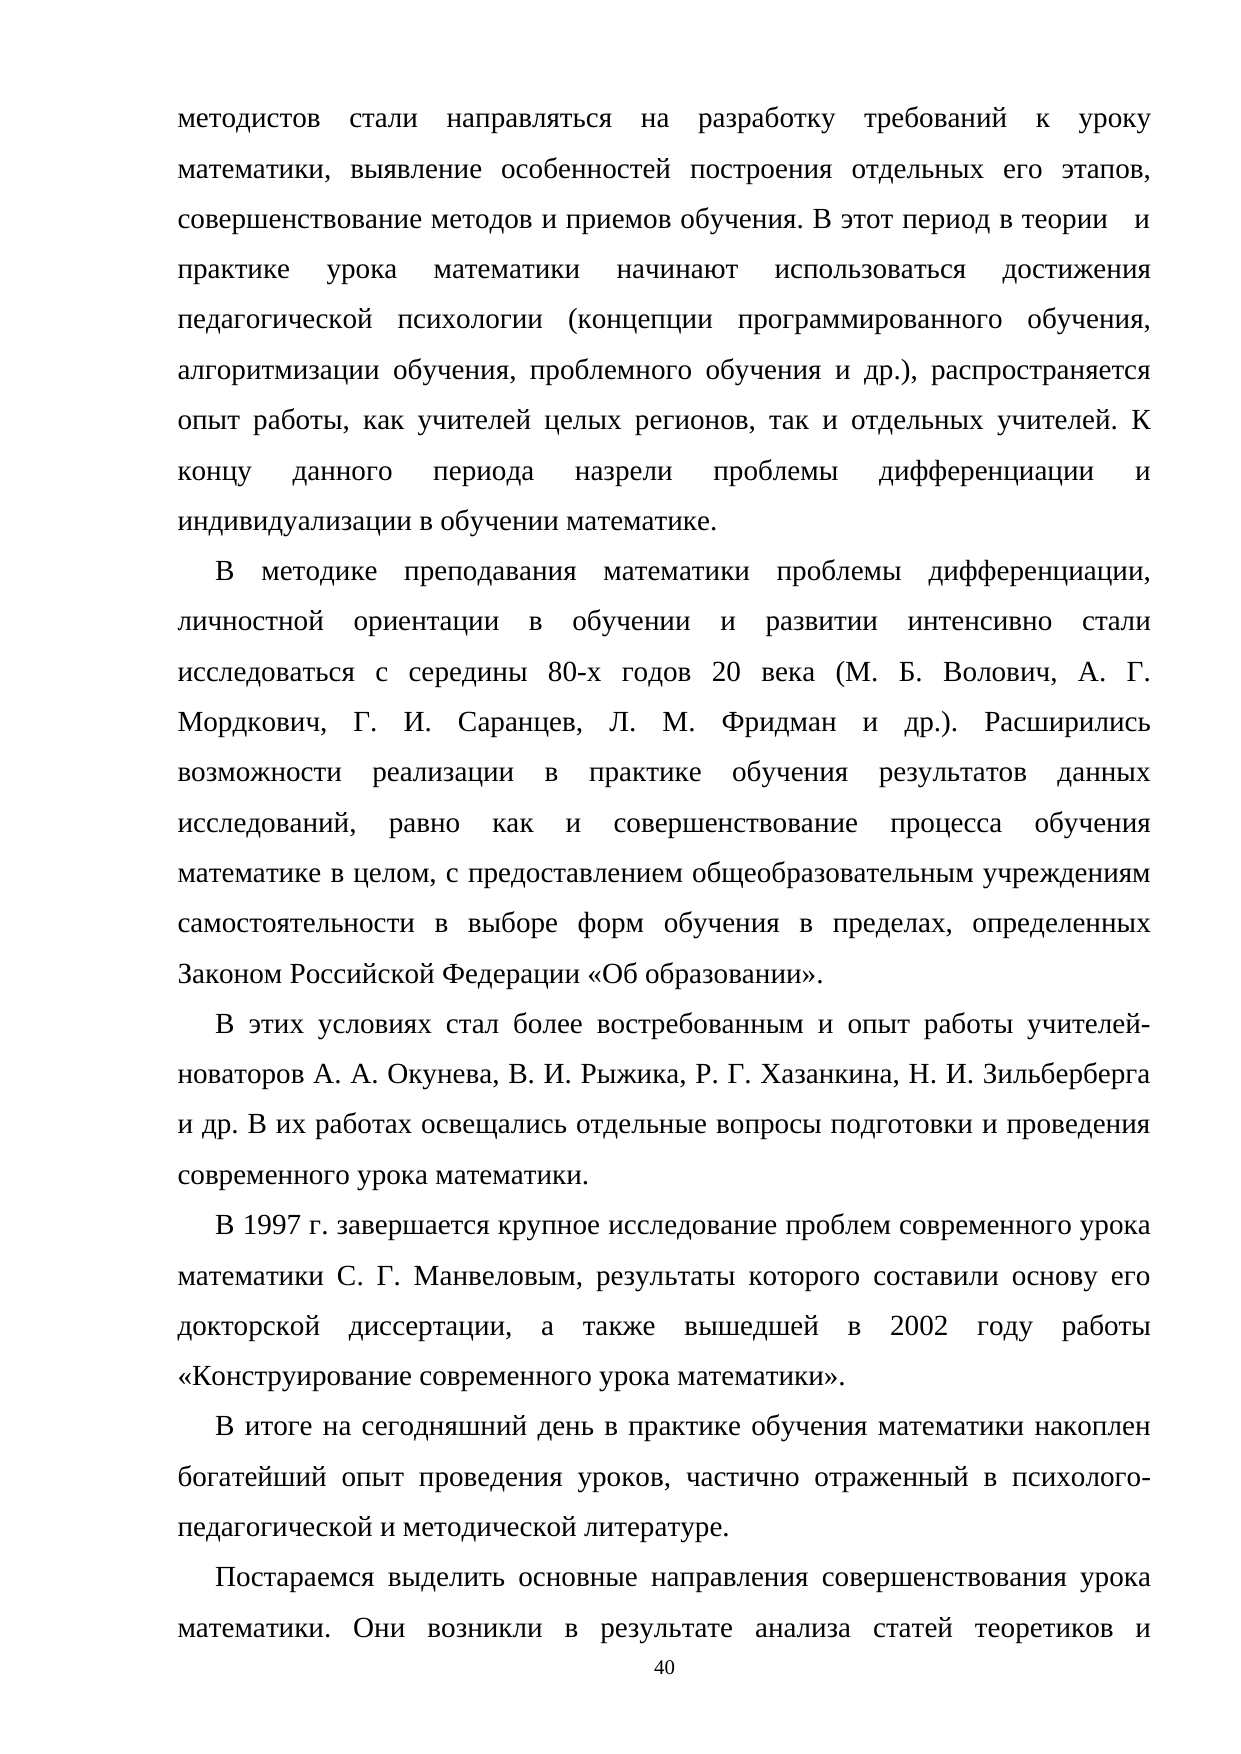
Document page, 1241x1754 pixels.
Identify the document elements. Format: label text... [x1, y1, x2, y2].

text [177, 1559, 1152, 1643]
text В итоге на сегодняшний день в практике обучения математики накоплен богатейший опыт проведения уроков, частично отраженный в психолого-педагогической и методической литературе. [177, 1408, 1152, 1543]
text В этих условиях стал более востребованным и опыт работы учителей-новаторов А. А. Окунева, В. И. Рыжика, Р. Г. Хазанкина, Н. И. Зильберберга и др. В их работах освещались отдельные вопросы подготовки и проведения современного урока математики. [177, 1006, 1152, 1191]
text В 1997 г. завершается крупное исследование проблем современного урока математики С. Г. Манвеловым, результаты которого составили основу его докторской диссертации, а также вышедшей в 2002 году работы «Конструирование современного урока математики». [177, 1207, 1152, 1392]
text В методике преподавания математики проблемы дифференциации, личностной ориентации в обучении и развитии интенсивно стали исследоваться с середины 80-х годов 20 века (М. Б. Волович, А. Г. Мордкович, Г. И. Саранцев, Л. М. Фридман и др.). Расширились возможности реализации в практике обучения результатов данных исследований, равно как и совершенствование процесса обучения математике в целом, с предоставлением общеобразовательным учреждениям самостоятельности в выборе форм обучения в пределах, определенных Законом Российской Федерации «Об образовании». [177, 553, 1152, 989]
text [177, 100, 1152, 536]
